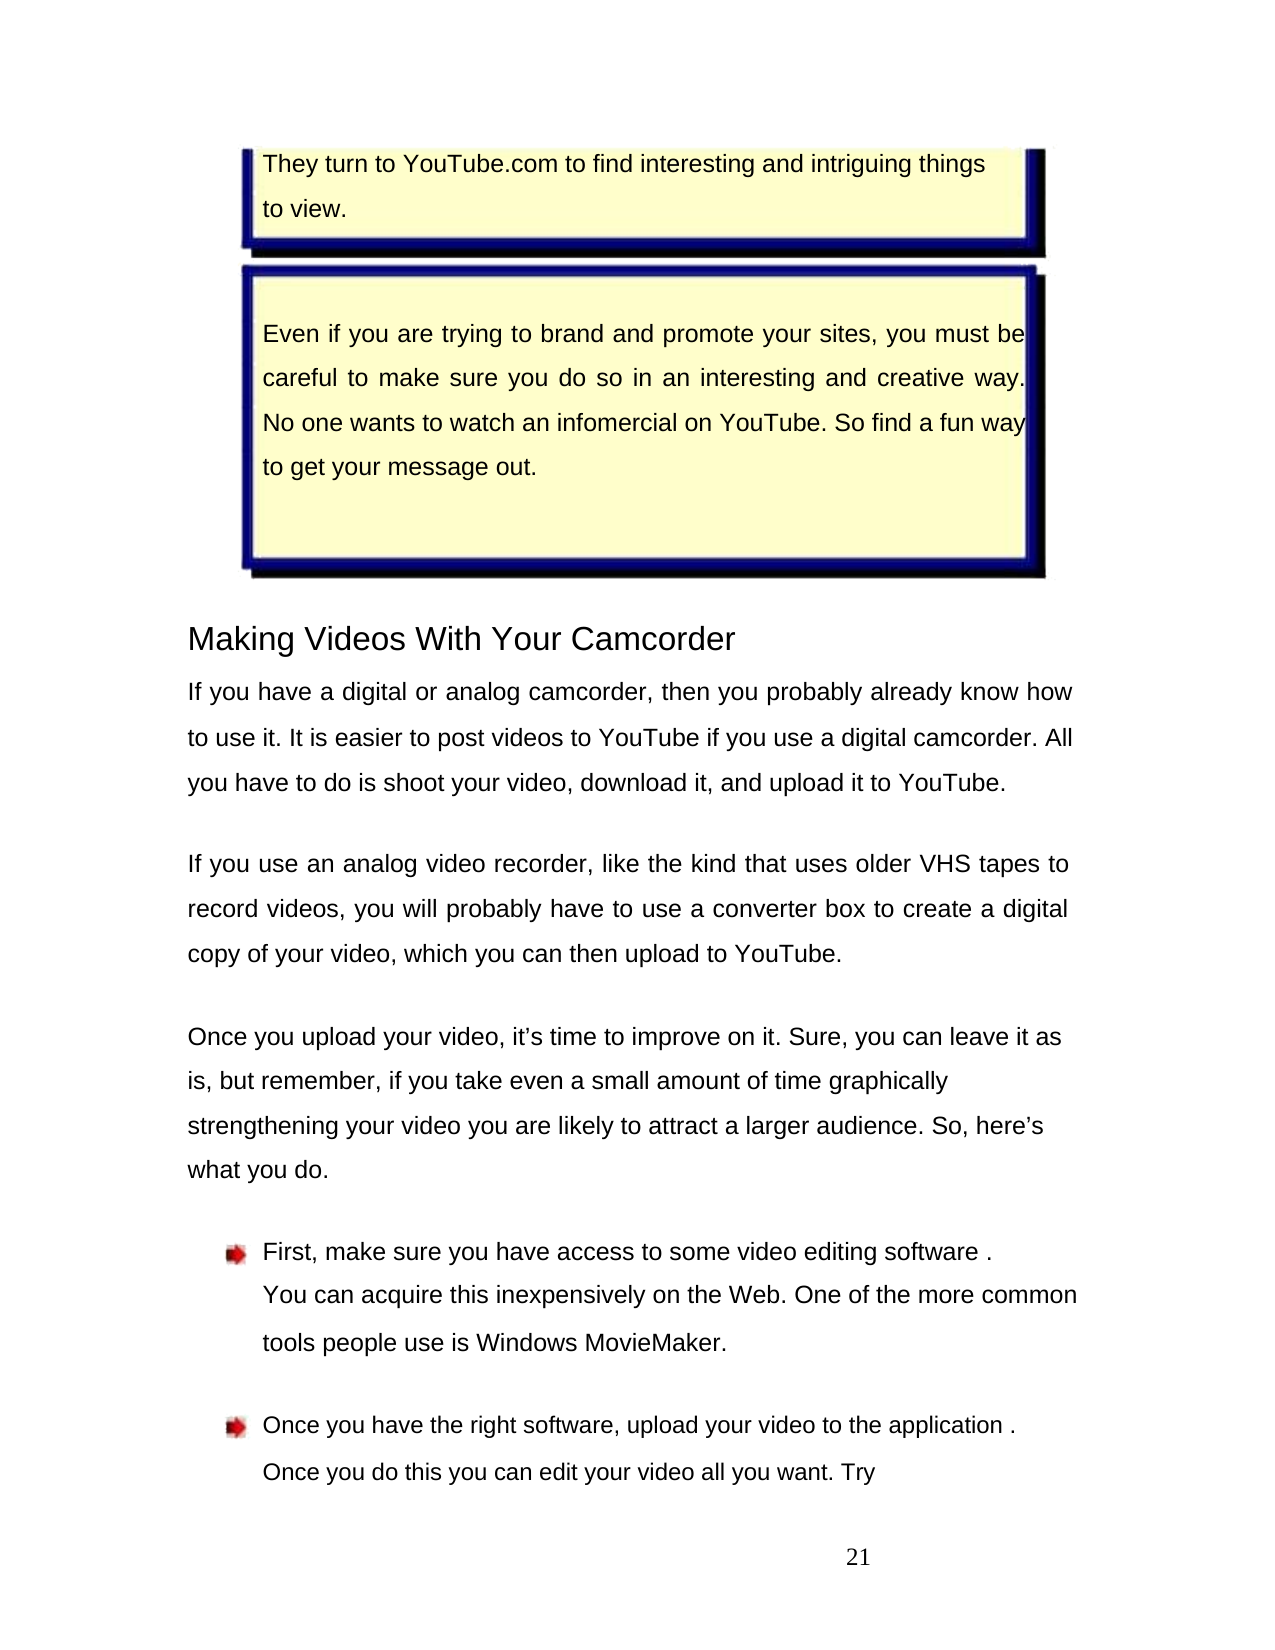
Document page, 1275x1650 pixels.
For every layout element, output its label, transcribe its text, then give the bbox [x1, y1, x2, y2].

text They turn to YouTube.com to find interesting and intriguing things to view. [262, 149, 1006, 223]
text Even if you are trying to brand and promote your sites, you must be careful to make sure you do so in an interesting and creative way. No one wants to watch an infomercial on YouTube. So find a fun way to get your message out. [262, 319, 1027, 481]
picture [0, 0, 1275, 1650]
text Making Videos With Your Camcorder [187, 618, 1125, 657]
text Once you have the right software, upload your video to the application . Once you do this you can edit your video all you want. Try [262, 1411, 1037, 1486]
text Once you upload your video, it’s time to improve on it. Sure, you can leave it as is, but remember, if you take even a small amount of time graphically strengthening your video you are likely to attract a larger audience. So, here’s what you do. [187, 1022, 1077, 1184]
text You can acquire this inexpensively on the Web. One of the more common tools people use is Windows MovieMaker. [262, 1280, 1098, 1357]
text If you have a digital or analog camcorder, then you probably already know how to use it. It is easier to post videos to YouTube if you use a digital camcorder. All you have to do is shoot your video, download it, and upload it to YouTube. [187, 677, 1075, 797]
text First, make sure you have access to some video editing software . [262, 1236, 1125, 1265]
text 21 [846, 1542, 1125, 1571]
text If you use an analog video recorder, like the kind that uses older VHS tapes to record videos, you will probably have to use a converter box to create a digital copy of your video, which you can then upload to YouTube. [187, 849, 1071, 967]
